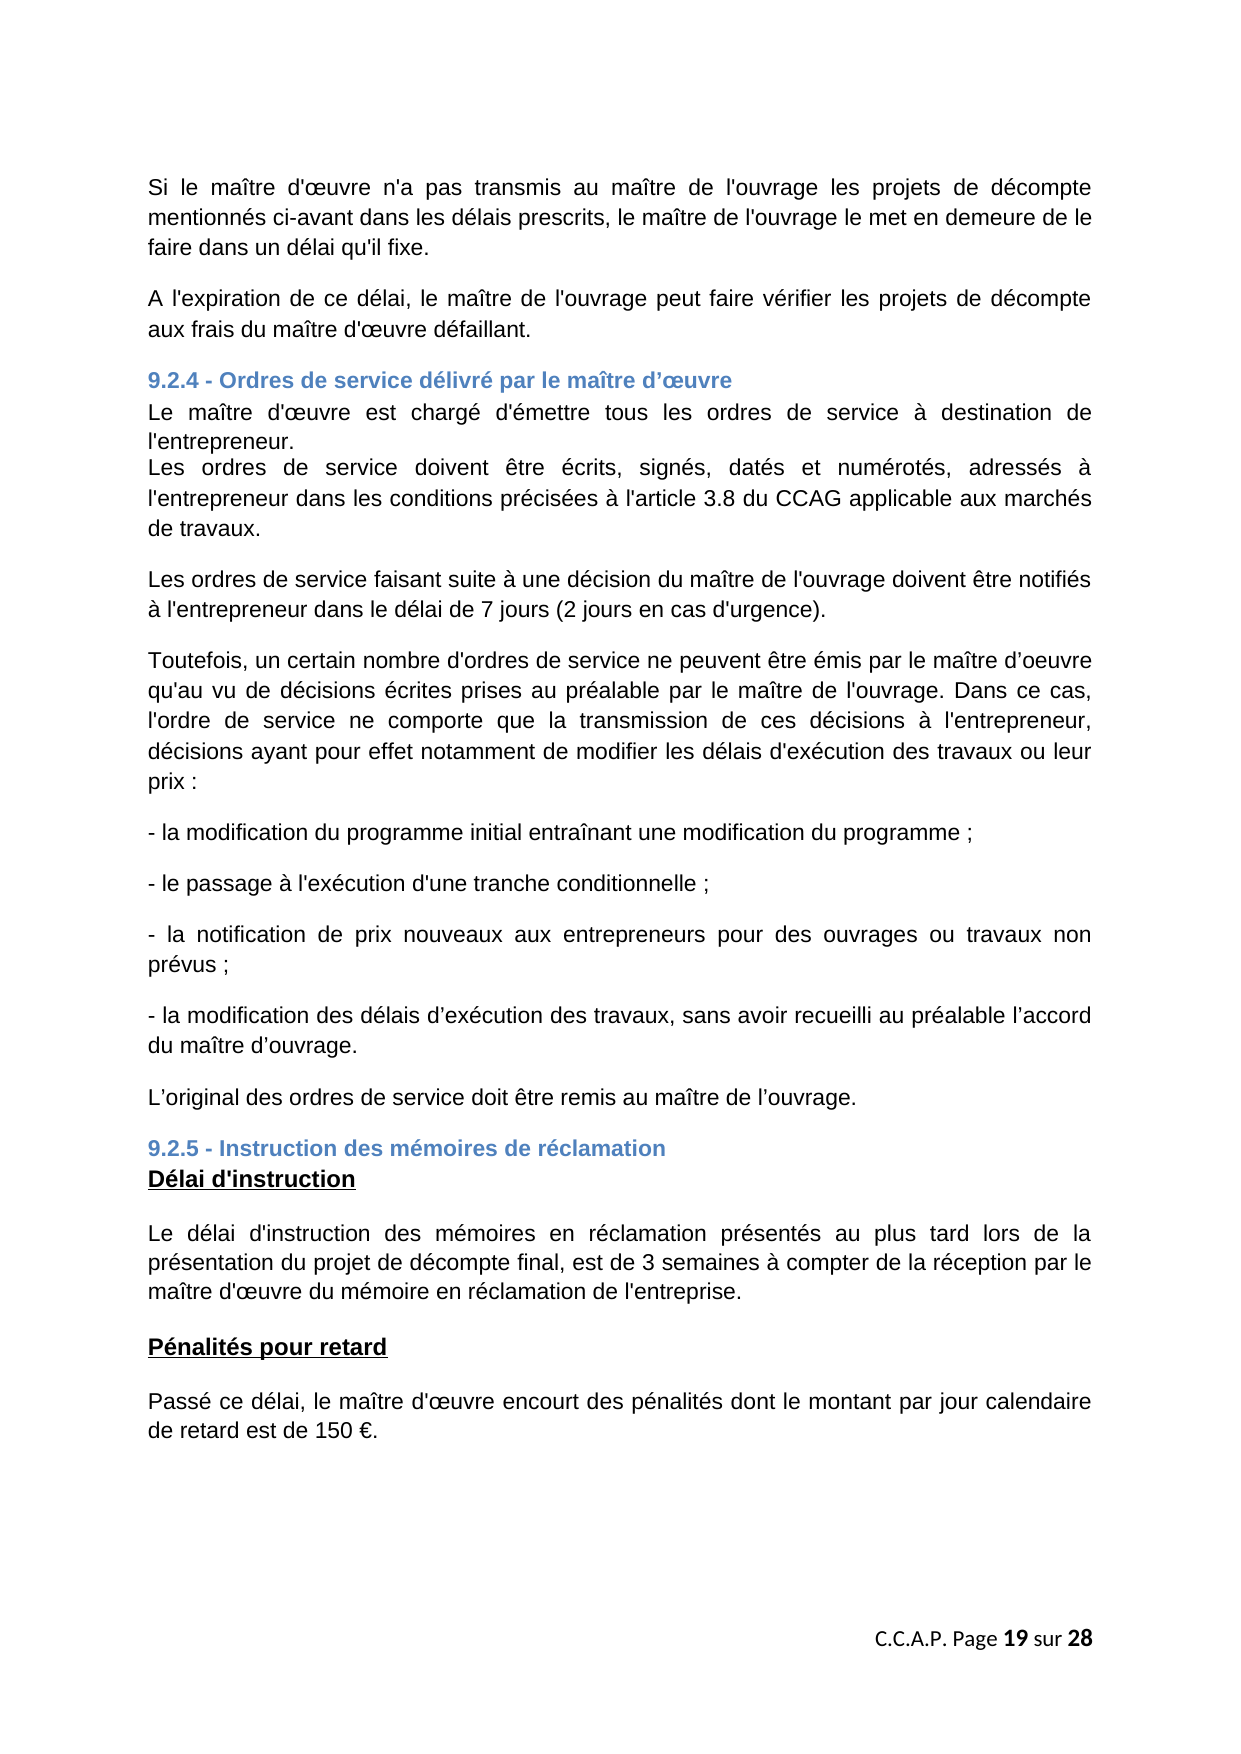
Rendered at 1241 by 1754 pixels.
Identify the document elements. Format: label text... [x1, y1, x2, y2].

text - la modification des délais d’exécution des travaux, sans avoir recueilli au préalable l’accord du maître d’ouvrage. [148, 1002, 1093, 1059]
text Le maître d'œuvre est chargé d'émettre tous les ordres de service à destination de l'entrepreneur. [148, 397, 1093, 454]
text Pénalités pour retard [148, 1333, 1093, 1361]
text Les ordres de service faisant suite à une décision du maître de l'ouvrage doivent être notifiés à l'entrepreneur dans le délai de 7 jours (2 jours en cas d'urgence). [148, 566, 1093, 622]
text L’original des ordres de service doit être remis au maître de l’ouvrage. [148, 1083, 1093, 1110]
text Les ordres de service doivent être écrits, signés, datés et numérotés, adressés à l'entrepreneur dans les conditions précisées à l'article 3.8 du CCAG applicable aux marchés de travaux. [148, 454, 1093, 541]
text - la notification de prix nouveaux aux entrepreneurs pour des ouvrages ou travaux non prévus ; [148, 921, 1093, 978]
text Le délai d'instruction des mémoires en réclamation présentés au plus tard lors de la présentation du projet de décompte final, est de 3 semaines à compter de la réception par le maître d'œuvre du mémoire en réclamation de l'entreprise. [148, 1217, 1093, 1304]
text Passé ce délai, le maître d'œuvre encourt des pénalités dont le montant par jour calendaire de retard est de 150 €. [148, 1386, 1093, 1443]
subtitle 9.2.4 - Ordres de service délivré par le maître d’œuvre [148, 367, 1093, 393]
subtitle 9.2.5 - Instruction des mémoires de réclamation [148, 1134, 1093, 1161]
text Si le maître d'œuvre n'a pas transmis au maître de l'ouvrage les projets de décompte mentionnés ci-avant dans les délais prescrits, le maître de l'ouvrage le met en demeure de le faire dans un délai qu'il fixe. [148, 174, 1093, 261]
text Toutefois, un certain nombre d'ordres de service ne peuvent être émis par le maître d’oeuvre qu'au vu de décisions écrites prises au préalable par le maître de l'ouvrage. Dans ce cas, l'ordre de service ne comporte que la transmission de ces décisions à l'entrepreneur, décisions ayant pour effet notamment de modifier les délais d'exécution des travaux ou leur prix : [148, 647, 1093, 794]
text Délai d'instruction [148, 1165, 1093, 1192]
text A l'expiration de ce délai, le maître de l'ouvrage peut faire vérifier les projets de décompte aux frais du maître d'œuvre défaillant. [148, 285, 1093, 342]
text - la modification du programme initial entraînant une modification du programme ; [148, 819, 1093, 845]
text - le passage à l'exécution d'une tranche conditionnelle ; [148, 870, 1093, 896]
